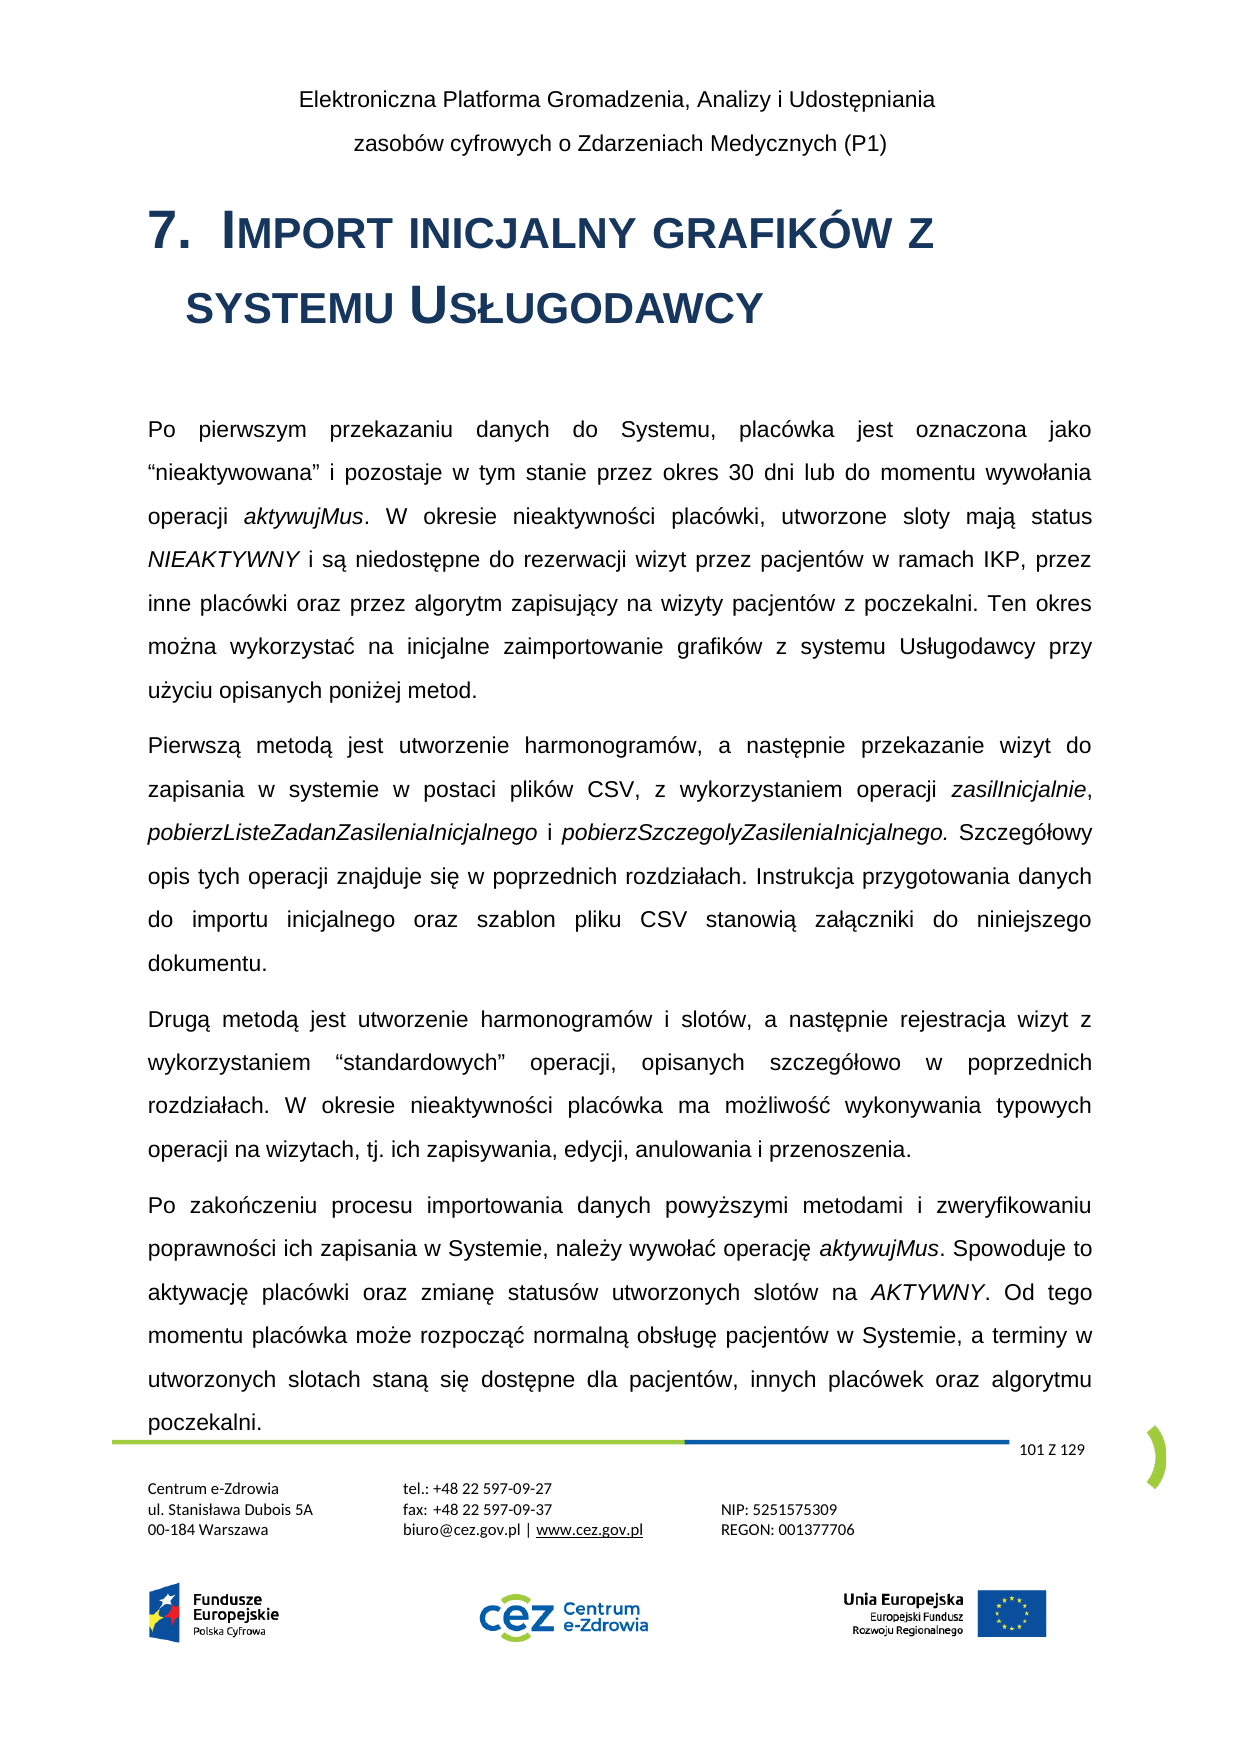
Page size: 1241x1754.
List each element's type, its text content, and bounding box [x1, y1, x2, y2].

text Po zakończeniu procesu importowania danych powyższymi metodami i zweryfikowaniu poprawności ich zapisania w Systemie, należy wywołać operację aktywujMus. Spowoduje to aktywację placówki oraz zmianę statusów utworzonych slotów na AKTYWNY. Od tego momentu placówka może rozpocząć normalną obsługę pacjentów w Systemie, a terminy w utworzonych slotach staną się dostępne dla pacjentów, innych placówek oraz algorytmu poczekalni. [148, 1192, 1093, 1435]
picture [835, 1588, 1055, 1638]
text Pierwszą metodą jest utworzenie harmonogramów, a następnie przekazanie wizyt do zapisania w systemie w postaci plików CSV, z wykorzystaniem operacji zasilInicjalnie, pobierzListeZadanZasileniaInicjalnego i pobierzSzczegolyZasileniaInicjalnego. Szczegółowy opis tych operacji znajduje się w poprzednich rozdziałach. Instrukcja przygotowania danych do importu inicjalnego oraz szablon pliku CSV stanowią załączniki do niniejszego dokumentu. [148, 732, 1093, 976]
subtitle Import inicjalny grafików z systemu Usługodawcy [148, 198, 1093, 335]
picture [1146, 1425, 1167, 1489]
picture [477, 1594, 649, 1642]
text Drugą metodą jest utworzenie harmonogramów i slotów, a następnie rejestracja wizyt z wykorzystaniem “standardowych” operacji, opisanych szczegółowo w poprzednich rozdziałach. W okresie nieaktywności placówka ma możliwość wykonywania typowych operacji na wizytach, tj. ich zapisywania, edycji, anulowania i przenoszenia. [148, 1006, 1093, 1162]
picture [142, 1580, 285, 1645]
text Po pierwszym przekazaniu danych do Systemu, placówka jest oznaczona jako “nieaktywowana” i pozostaje w tym stanie przez okres 30 dni lub do momentu wywołania operacji aktywujMus. W okresie nieaktywności placówki, utworzone sloty mają status NIEAKTYWNY i są niedostępne do rezerwacji wizyt przez pacjentów w ramach IKP, przez inne placówki oraz przez algorytm zapisujący na wizyty pacjentów z poczekalni. Ten okres można wykorzystać na inicjalne zaimportowanie grafików z systemu Usługodawcy przy użyciu opisanych poniżej metod. [148, 416, 1093, 703]
